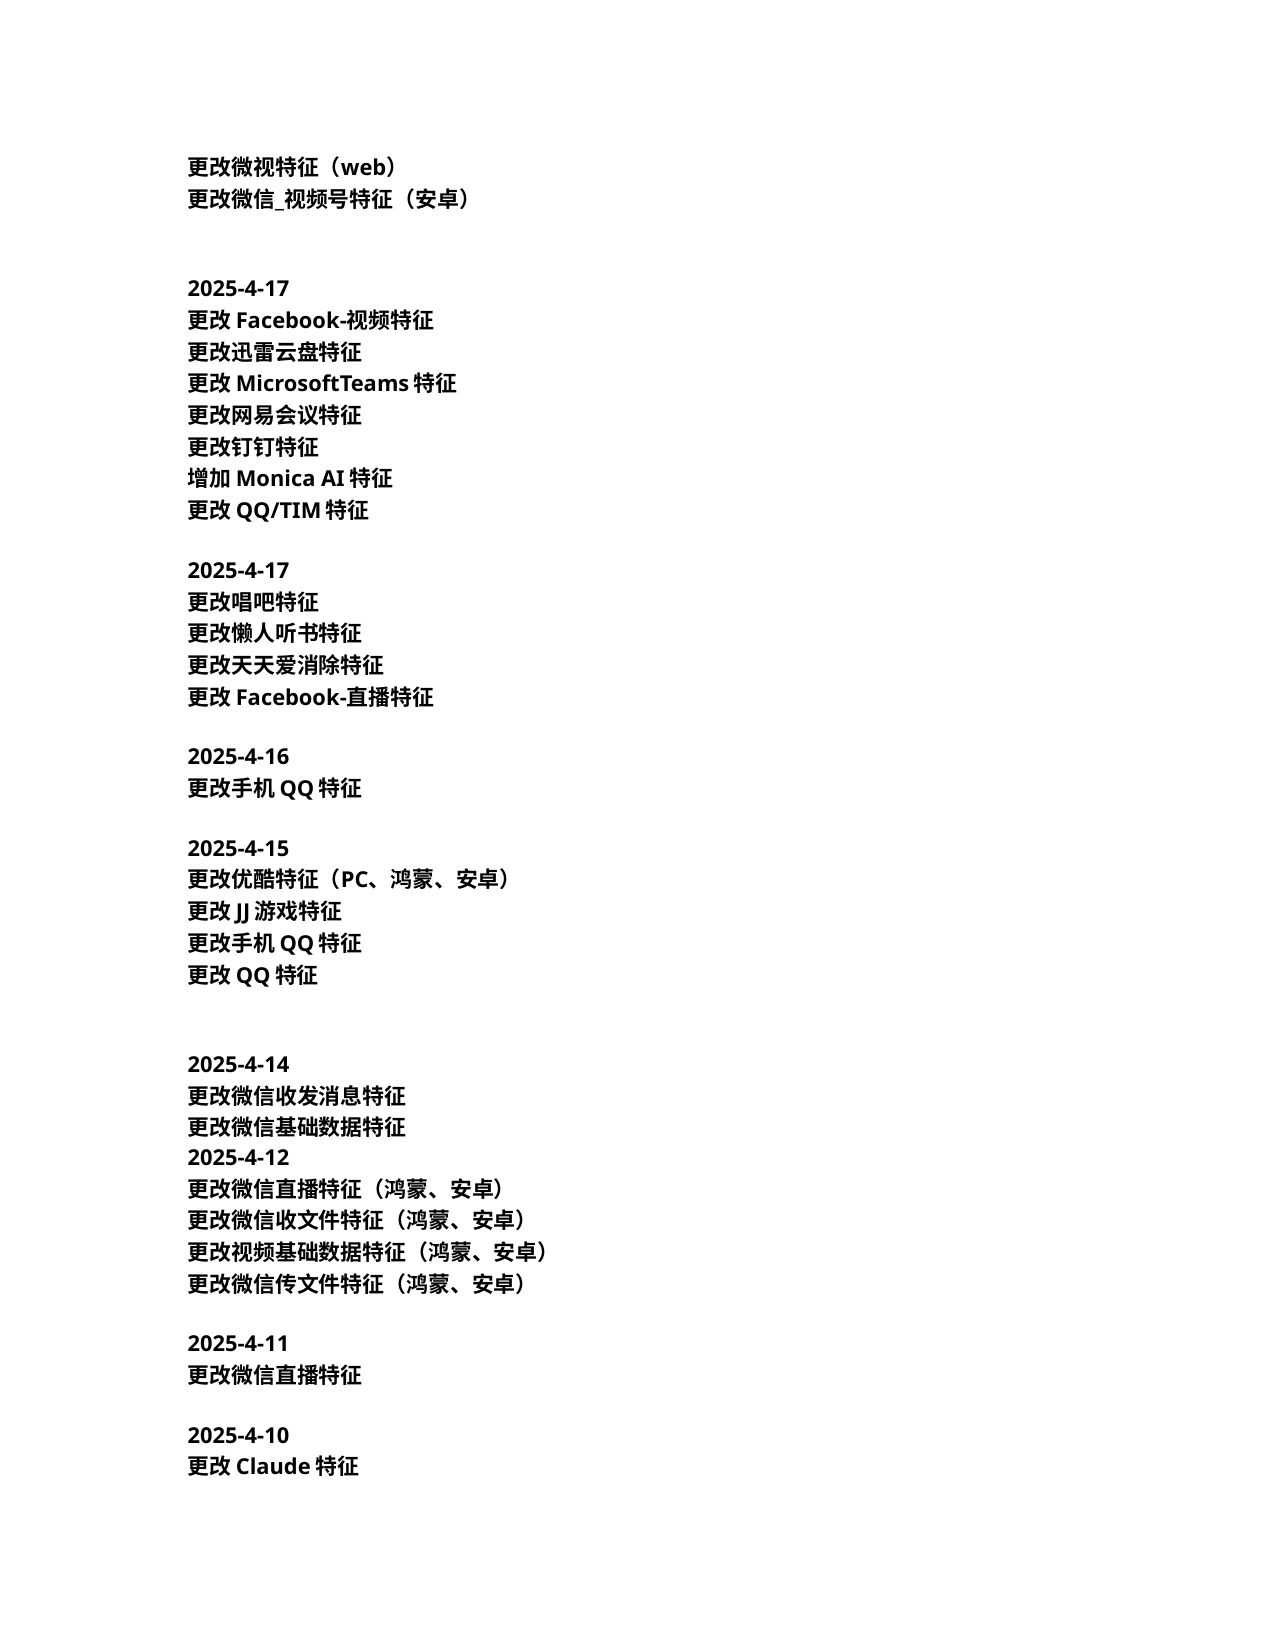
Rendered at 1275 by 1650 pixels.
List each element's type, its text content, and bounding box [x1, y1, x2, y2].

text 更改QQ特征 [187, 958, 1087, 989]
text 更改微信收发消息特征 [187, 1079, 1087, 1110]
text 更改懒人听书特征 [187, 616, 1087, 648]
text 更改JJ游戏特征 [187, 894, 1087, 926]
text 更改唱吧特征 [187, 584, 1087, 616]
text 更改钉钉特征 [187, 430, 1087, 461]
text 更改手机QQ特征 [187, 771, 1087, 803]
text 2025-4-12 [187, 1142, 1087, 1172]
text 更改MicrosoftTeams特征 [187, 366, 1087, 398]
text 更改微视特征（web） [187, 150, 1087, 182]
text 更改Claude特征 [187, 1449, 1087, 1481]
text 更改QQ/TIM特征 [187, 493, 1087, 525]
text 2025-4-16 [187, 741, 1087, 771]
text 2025-4-17 [187, 273, 1087, 303]
text 更改迅雷云盘特征 [187, 335, 1087, 366]
text 更改微信直播特征（鸿蒙、安卓） [187, 1172, 1087, 1203]
text 更改微信收文件特征（鸿蒙、安卓） [187, 1203, 1087, 1235]
text 2025-4-14 [187, 1049, 1087, 1079]
text 更改微信传文件特征（鸿蒙、安卓） [187, 1267, 1087, 1298]
text 增加Monica AI特征 [187, 461, 1087, 493]
text 更改微信_视频号特征（安卓） [187, 182, 1087, 213]
text 2025-4-11 [187, 1328, 1087, 1358]
text 更改Facebook-视频特征 [187, 303, 1087, 335]
text 更改视频基础数据特征（鸿蒙、安卓） [187, 1235, 1087, 1267]
text 更改优酷特征（PC、鸿蒙、安卓） [187, 862, 1087, 894]
text 更改Facebook-直播特征 [187, 679, 1087, 711]
text 2025-4-17 [187, 555, 1087, 584]
text 更改网易会议特征 [187, 398, 1087, 430]
text 更改天天爱消除特征 [187, 648, 1087, 679]
text 2025-4-10 [187, 1419, 1087, 1449]
text 更改微信基础数据特征 [187, 1110, 1087, 1142]
text 2025-4-15 [187, 832, 1087, 862]
text 更改微信直播特征 [187, 1358, 1087, 1390]
text 更改手机QQ特征 [187, 926, 1087, 958]
